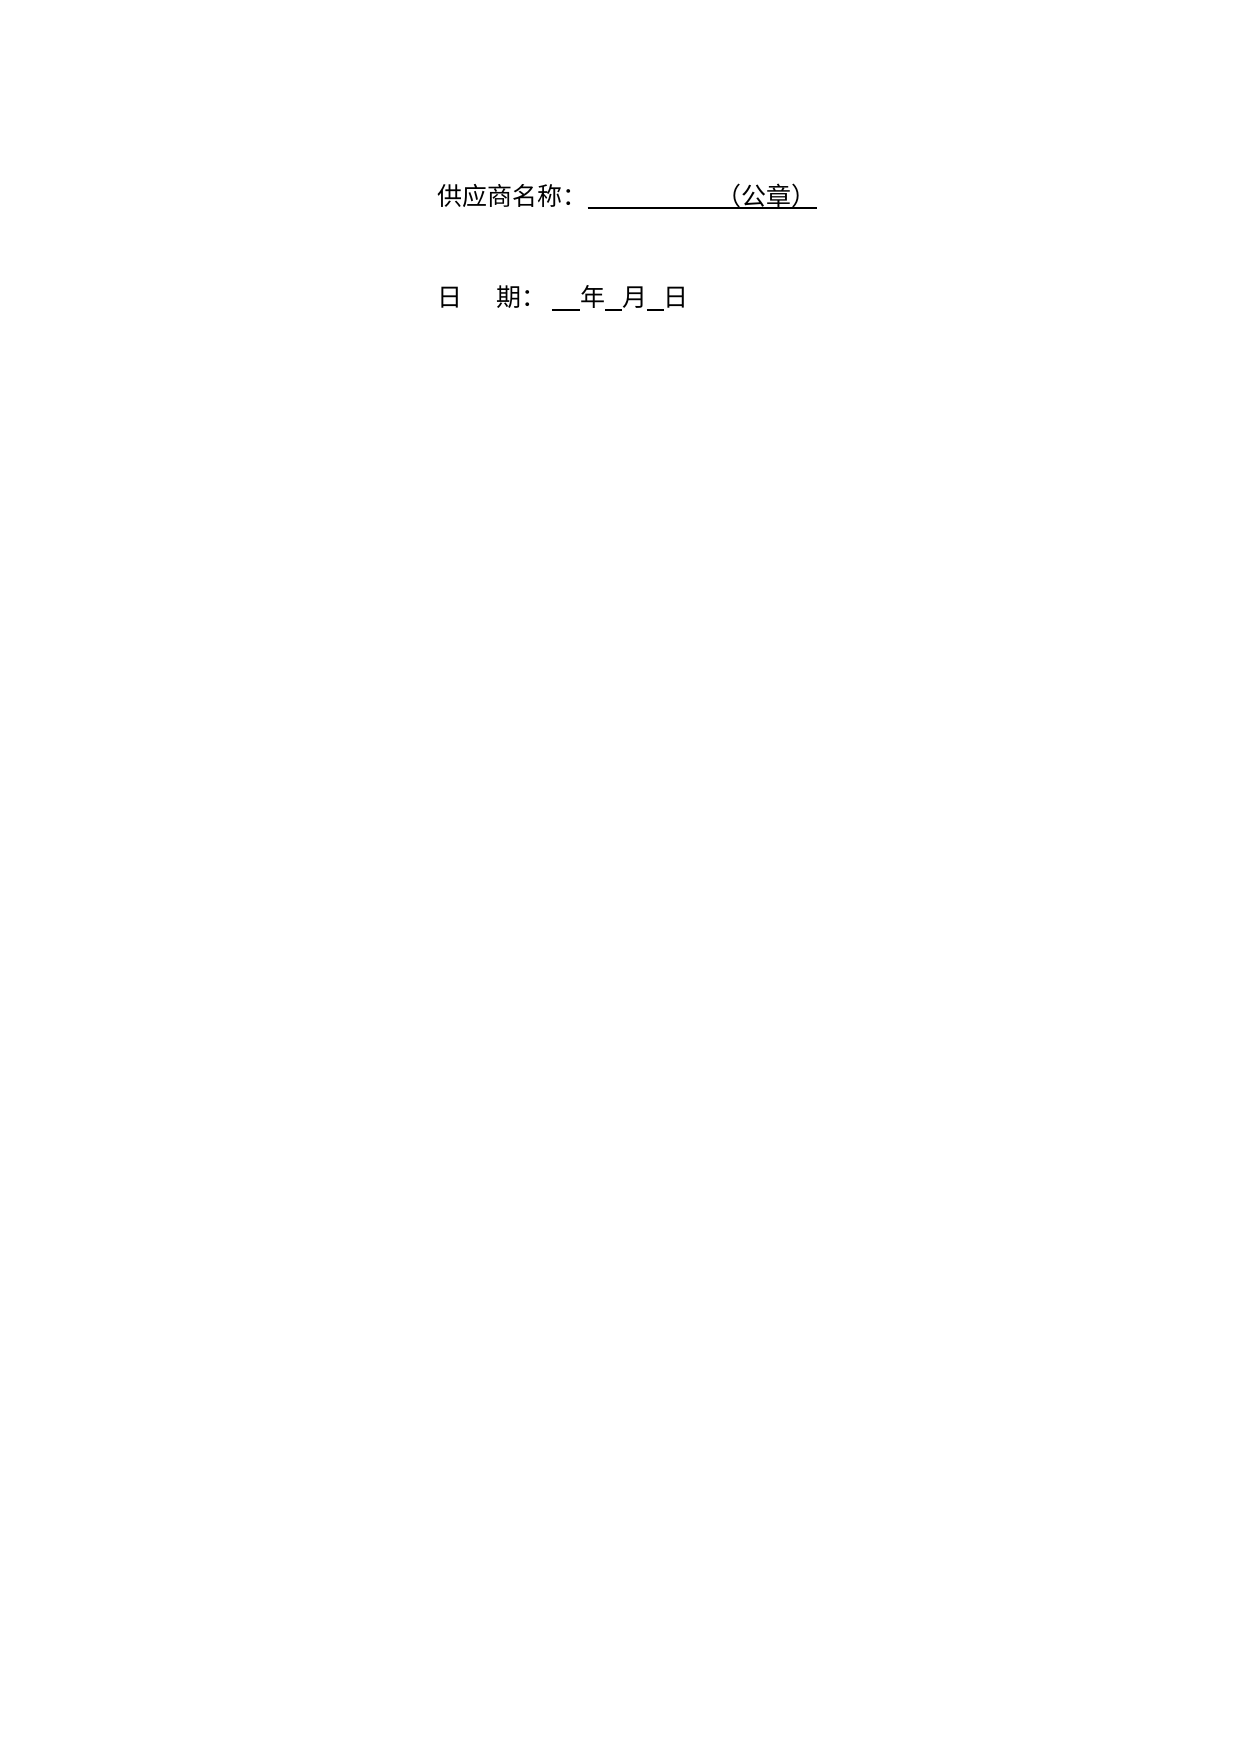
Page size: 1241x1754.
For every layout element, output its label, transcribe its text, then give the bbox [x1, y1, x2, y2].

text 供应商名称： （公章） [187, 162, 1053, 227]
text 日 期： 年 月 日 [187, 263, 1053, 328]
